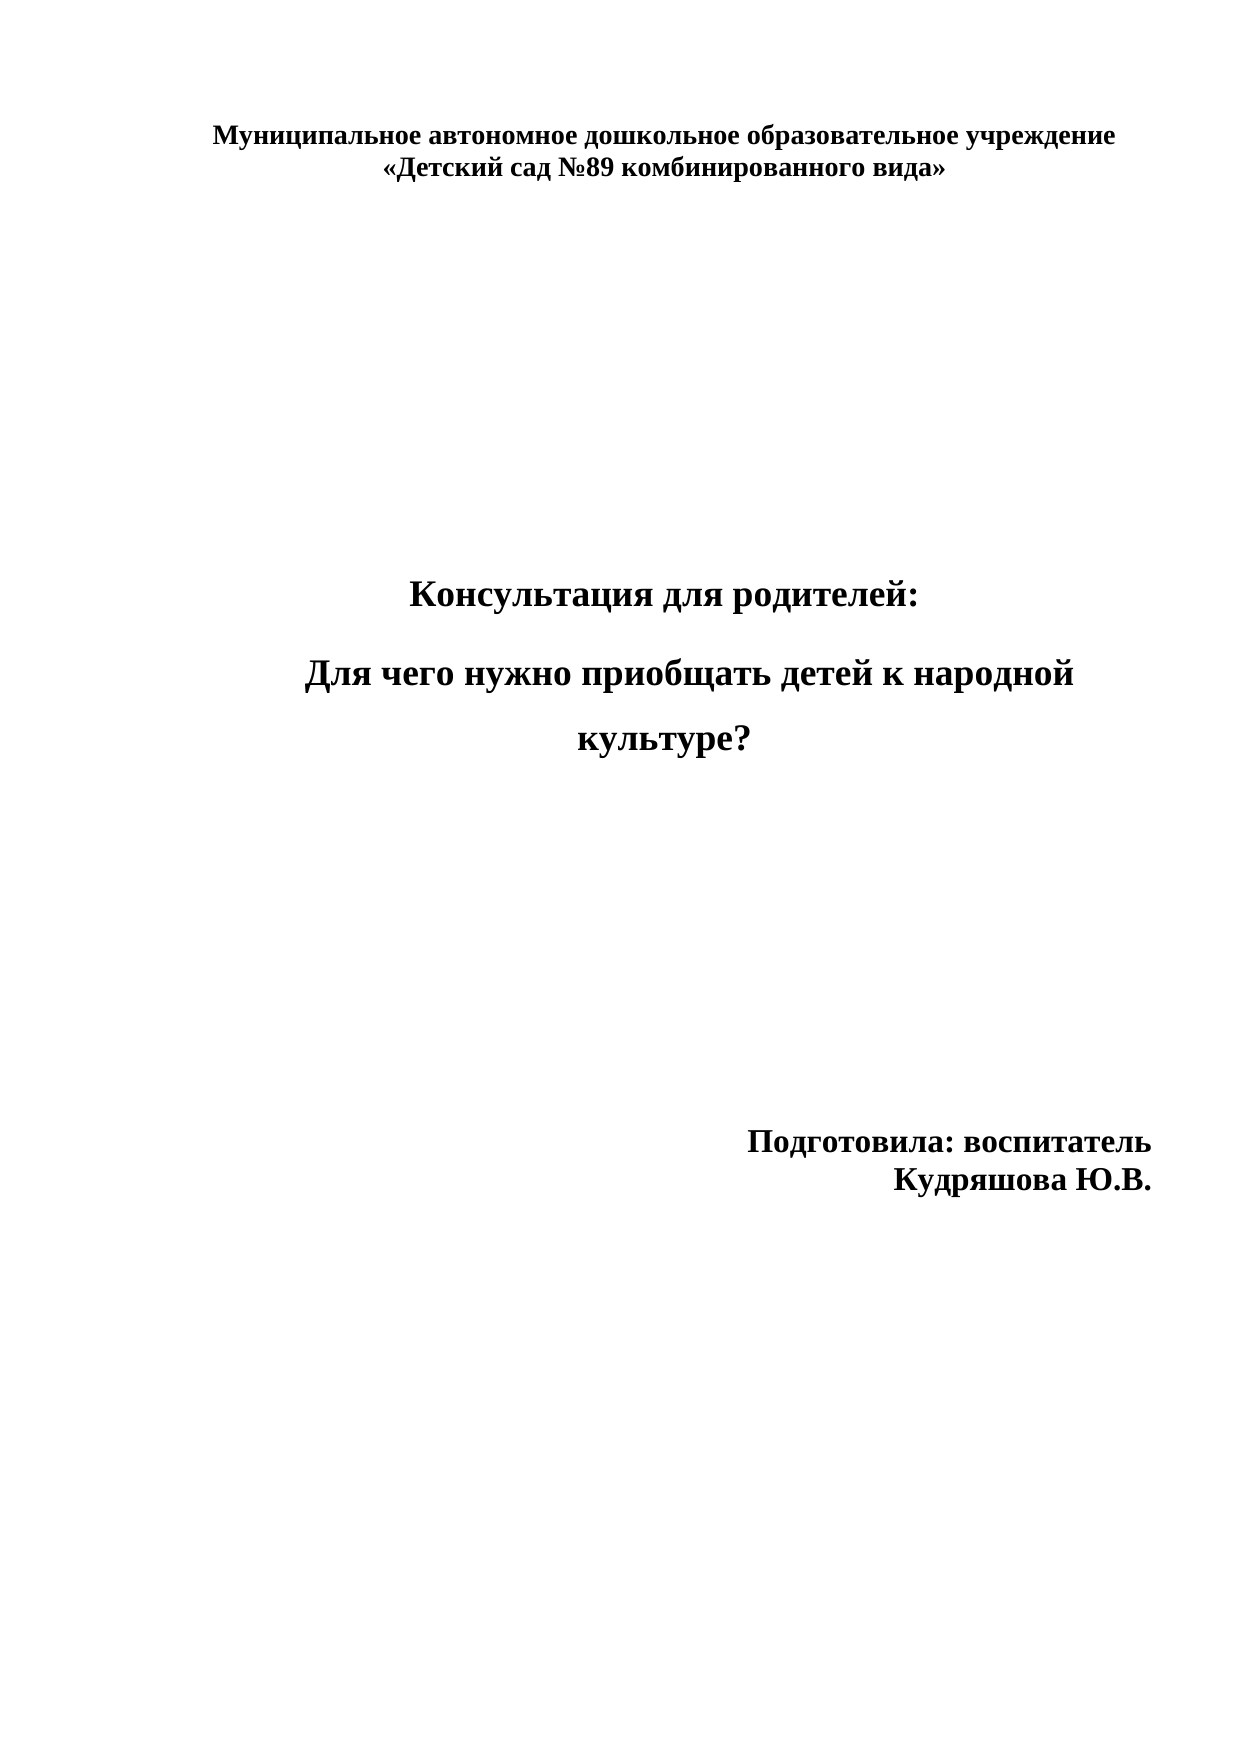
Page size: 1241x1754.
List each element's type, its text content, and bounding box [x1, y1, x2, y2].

text Консультация для родителей: [177, 572, 1152, 615]
text Кудряшова Ю.В. [177, 1159, 1152, 1198]
text «Детский сад №89 комбинированного вида» [177, 151, 1152, 183]
text Муниципальное автономное дошкольное образовательное учреждение [177, 118, 1152, 151]
text Подготовила: воспитатель [177, 1121, 1152, 1159]
text Для чего нужно приобщать детей к народной культуре? [177, 651, 1152, 758]
